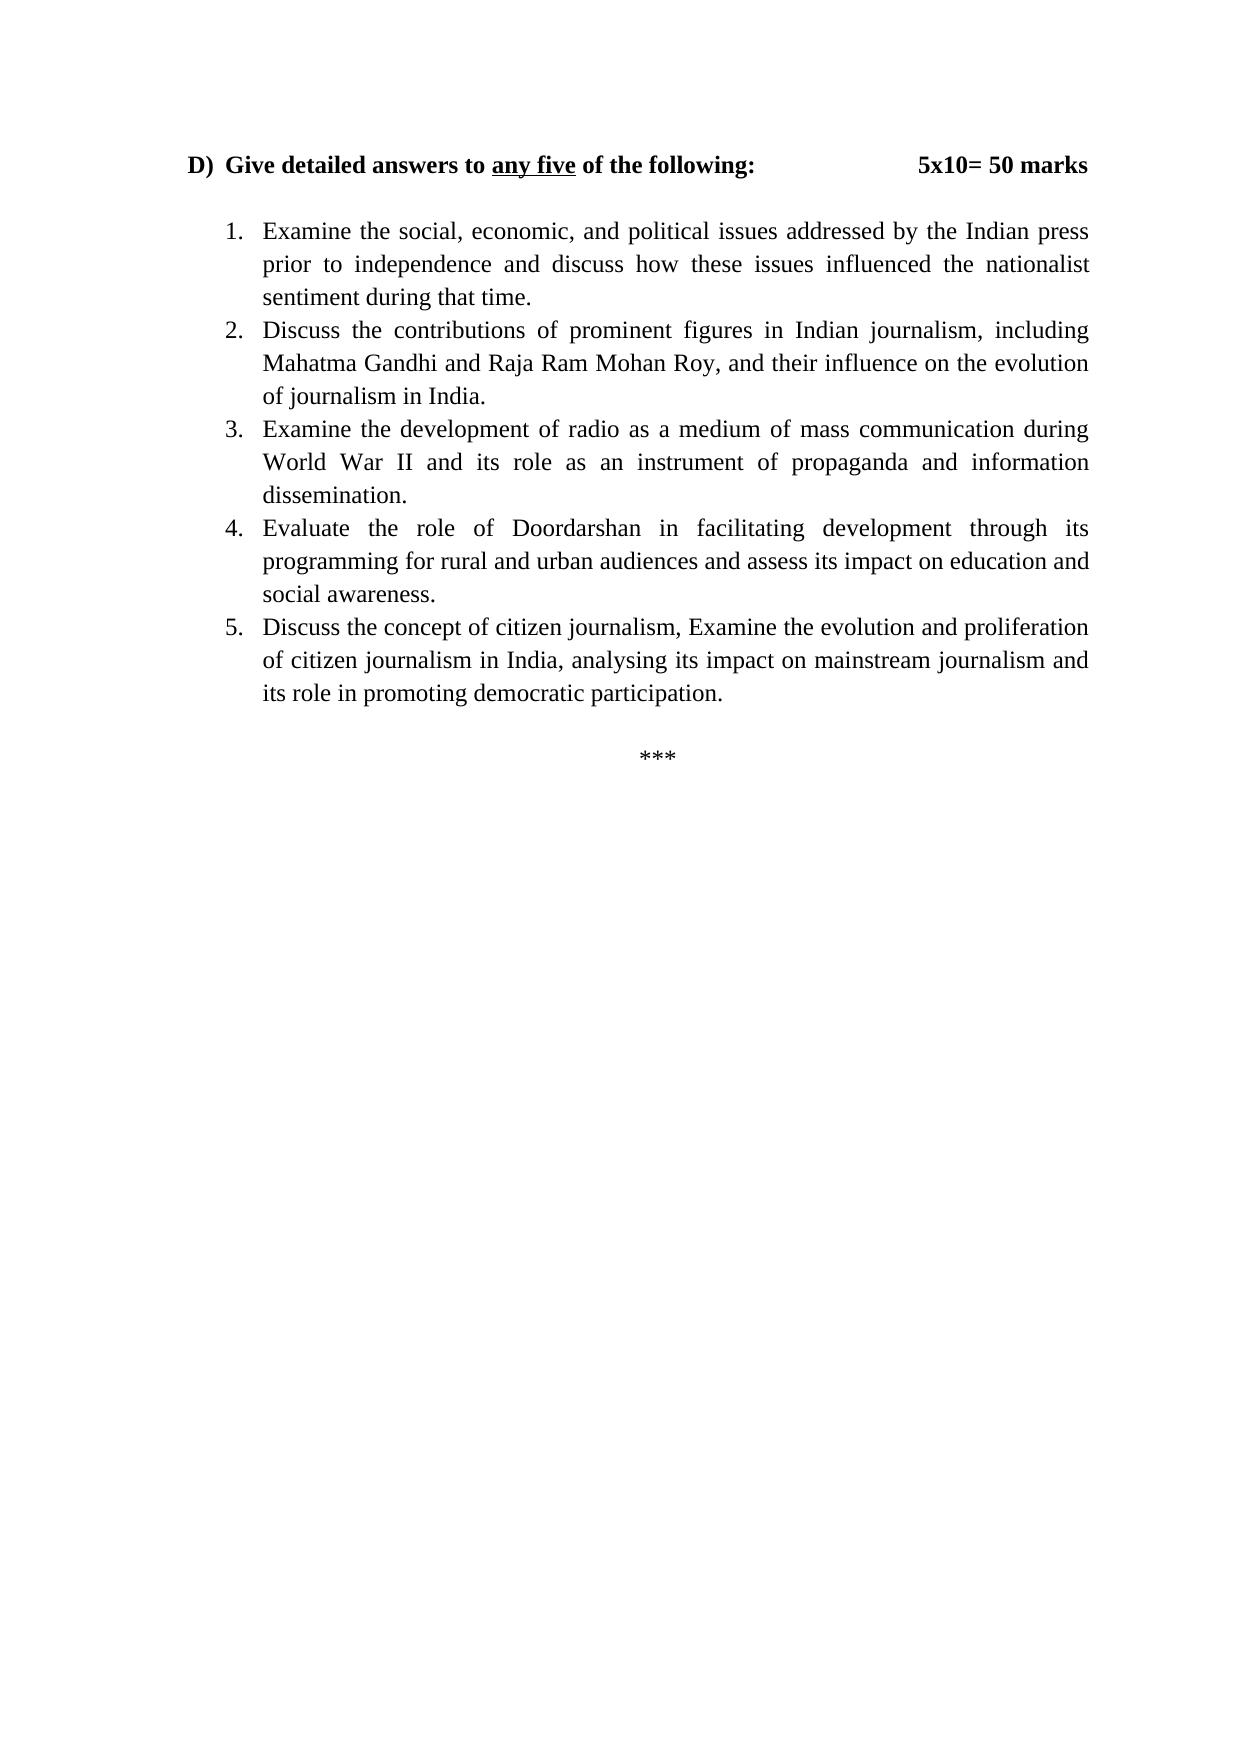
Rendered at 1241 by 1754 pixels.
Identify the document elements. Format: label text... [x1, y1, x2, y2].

text *** [225, 744, 1090, 773]
list Evaluate the role of Doordarshan in facilitating development through its programming for rural and urban audiences and assess its impact on education and social awareness. [225, 513, 1090, 608]
list Examine the social, economic, and political issues addressed by the Indian press prior to independence and discuss how these issues influenced the nationalist sentiment during that time. [225, 216, 1090, 311]
list Discuss the contributions of prominent figures in Indian journalism, including Mahatma Gandhi and Raja Ram Mohan Roy, and their influence on the evolution of journalism in India. [225, 315, 1090, 410]
list Examine the development of radio as a medium of mass communication during World War II and its role as an instrument of propaganda and information dissemination. [225, 414, 1090, 509]
list Give detailed answers to any five of the following: 5x10= 50 marks [187, 150, 1090, 179]
list Discuss the concept of citizen journalism, Examine the evolution and proliferation of citizen journalism in India, analysing its impact on mainstream journalism and its role in promoting democratic participation. [225, 612, 1090, 707]
